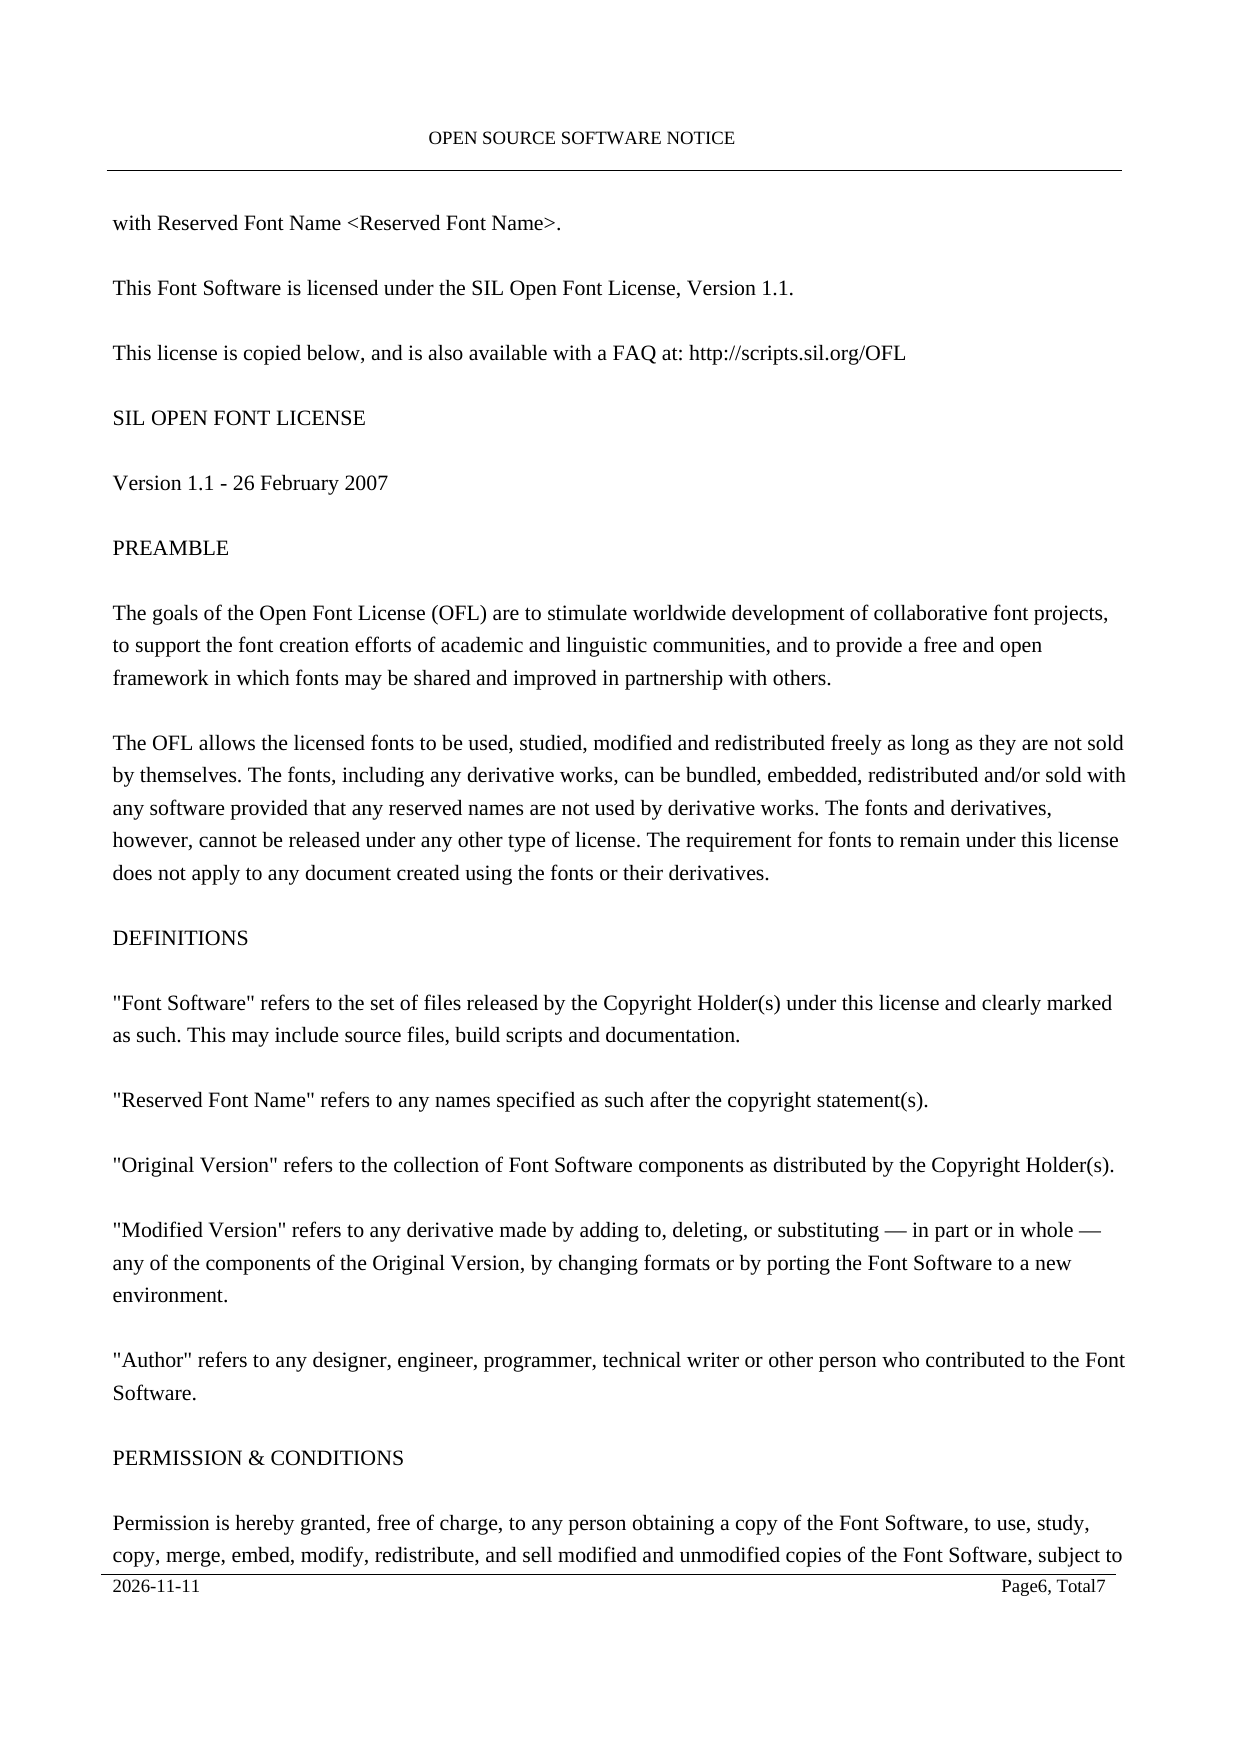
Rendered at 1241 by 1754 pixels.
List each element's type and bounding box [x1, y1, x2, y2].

text [112, 206, 1128, 1571]
